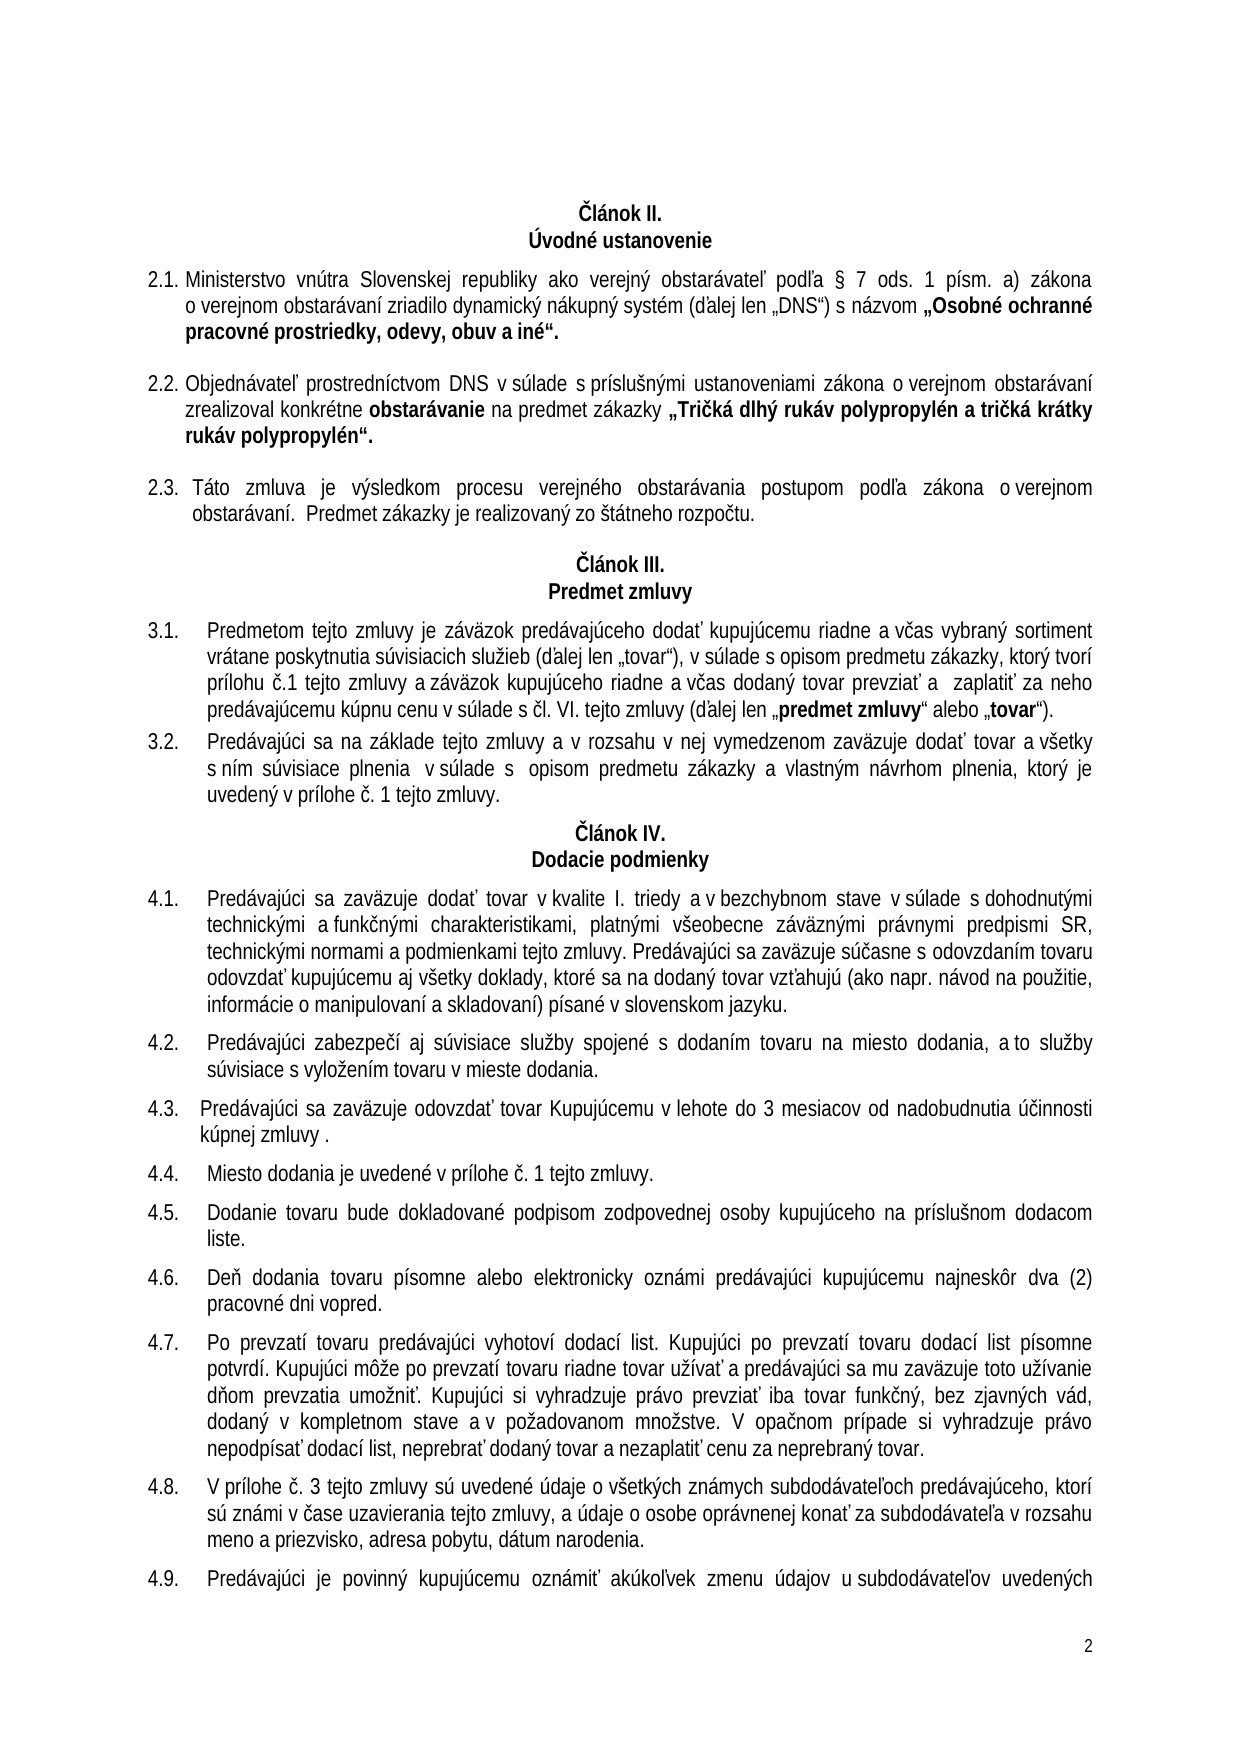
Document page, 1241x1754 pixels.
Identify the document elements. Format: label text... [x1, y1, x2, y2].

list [148, 1565, 1092, 1591]
list V prílohe č. 3 tejto zmluvy sú uvedené údaje o všetkých známych subdodávateľoch predávajúceho, ktorí sú známi v čase uzavierania tejto zmluvy, a údaje o osobe oprávnenej konať za subdodávateľa v rozsahu meno a priezvisko, adresa pobytu, dátum narodenia. [148, 1473, 1092, 1552]
list Predmetom tejto zmluvy je záväzok predávajúceho dodať kupujúcemu riadne a včas vybraný sortiment vrátane poskytnutia súvisiacich služieb (ďalej len „tovar“), v súlade s opisom predmetu zákazky, ktorý tvorí prílohu č.1 tejto zmluvy a záväzok kupujúceho riadne a včas dodaný tovar prevziať a zaplatiť za neho predávajúcemu kúpnu cenu v súlade s čl. VI. tejto zmluvy (ďalej len „predmet zmluvy“ alebo „tovar“). [148, 617, 1092, 722]
text Dodacie podmienky [148, 846, 1092, 873]
list Táto zmluva je výsledkom procesu verejného obstarávania postupom podľa zákona o verejnom obstarávaní. Predmet zákazky je realizovaný zo štátneho rozpočtu. [148, 474, 1092, 526]
list Predávajúci zabezpečí aj súvisiace služby spojené s dodaním tovaru na miesto dodania, a to služby súvisiace s vyložením tovaru v mieste dodania. [148, 1029, 1092, 1082]
list Dodanie tovaru bude dokladované podpisom zodpovednej osoby kupujúceho na príslušnom dodacom liste. [148, 1199, 1092, 1251]
text Článok II. [148, 200, 1092, 227]
list Objednávateľ prostredníctvom DNS v súlade s príslušnými ustanoveniami zákona o verejnom obstarávaní zrealizoval konkrétne obstarávanie na predmet zákazky „Tričká dlhý rukáv polypropylén a tričká krátky rukáv polypropylén“. [148, 370, 1092, 449]
list Po prevzatí tovaru predávajúci vyhotoví dodací list. Kupujúci po prevzatí tovaru dodací list písomne potvrdí. Kupujúci môže po prevzatí tovaru riadne tovar užívať a predávajúci sa mu zaväzuje toto užívanie dňom prevzatia umožniť. Kupujúci si vyhradzuje právo prevziať iba tovar funkčný, bez zjavných vád, dodaný v kompletnom stave a v požadovanom množstve. V opačnom prípade si vyhradzuje právo nepodpísať dodací list, neprebrať dodaný tovar a nezaplatiť cenu za neprebraný tovar. [148, 1329, 1092, 1461]
text Predmet zmluvy [148, 578, 1092, 604]
list Miesto dodania je uvedené v prílohe č. 1 tejto zmluvy. [148, 1160, 1092, 1186]
list Predávajúci sa zaväzuje odovzdať tovar Kupujúcemu v lehote do 3 mesiacov od nadobudnutia účinnosti kúpnej zmluvy . [148, 1094, 1092, 1147]
list Predávajúci sa na základe tejto zmluvy a v rozsahu v nej vymedzenom zaväzuje dodať tovar a všetky s ním súvisiace plnenia v súlade s opisom predmetu zákazky a vlastným návrhom plnenia, ktorý je uvedený v prílohe č. 1 tejto zmluvy. [148, 728, 1092, 807]
list Predávajúci sa zaväzuje dodať tovar v kvalite I. triedy a v bezchybnom stave v súlade s dohodnutými technickými a funkčnými charakteristikami, platnými všeobecne záväznými právnymi predpismi SR, technickými normami a podmienkami tejto zmluvy. Predávajúci sa zaväzuje súčasne s odovzdaním tovaru odovzdať kupujúcemu aj všetky doklady, ktoré sa na dodaný tovar vzťahujú (ako napr. návod na použitie, informácie o manipulovaní a skladovaní) písané v slovenskom jazyku. [148, 885, 1092, 1017]
list Ministerstvo vnútra Slovenskej republiky ako verejný obstarávateľ podľa § 7 ods. 1 písm. a) zákona o verejnom obstarávaní zriadilo dynamický nákupný systém (ďalej len „DNS“) s názvom „Osobné ochranné pracovné prostriedky, odevy, obuv a iné“. [148, 266, 1092, 345]
text Článok III. [148, 551, 1092, 578]
text Článok IV. [148, 820, 1092, 846]
list Deň dodania tovaru písomne alebo elektronicky oznámi predávajúci kupujúcemu najneskôr dva (2) pracovné dni vopred. [148, 1264, 1092, 1317]
text Úvodné ustanovenie [148, 227, 1092, 253]
